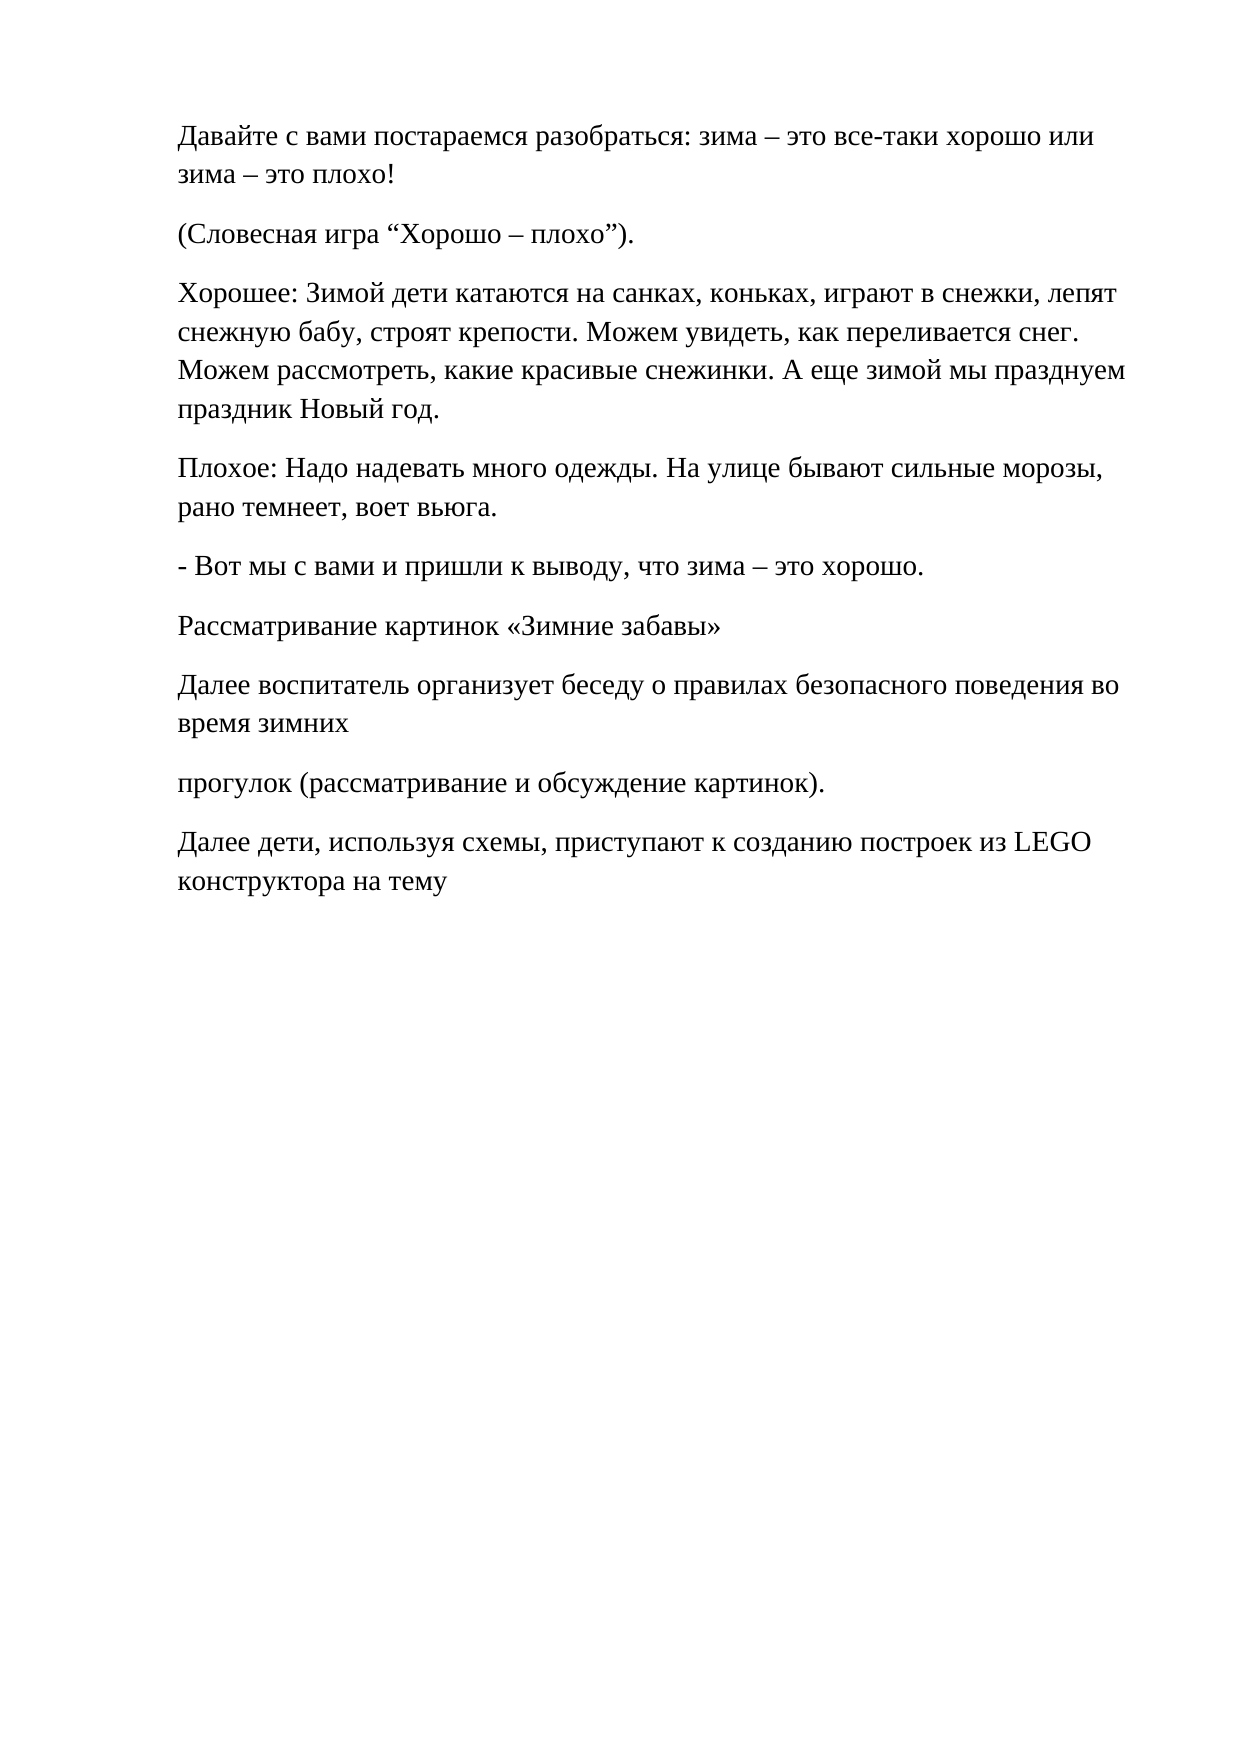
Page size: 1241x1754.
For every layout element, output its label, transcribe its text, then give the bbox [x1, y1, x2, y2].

text Плохое: Надо надевать много одежды. На улице бывают сильные морозы, рано темнеет, воет вьюга. [177, 450, 1152, 522]
text Далее воспитатель организует беседу о правилах безопасного поведения во время зимних [177, 667, 1152, 739]
text - Вот мы с вами и пришли к выводу, что зима – это хорошо. [177, 548, 1152, 582]
text (Словесная игра “Хорошо – плохо”). [177, 216, 1152, 249]
text Далее дети, используя схемы, приступают к созданию построек из LEGO конструктора на тему [177, 824, 1152, 896]
text Давайте с вами постараемся разобраться: зима – это все-таки хорошо или зима – это плохо! [177, 118, 1152, 190]
text Рассматривание картинок «Зимние забавы» [177, 608, 1152, 641]
text прогулок (рассматривание и обсуждение картинок). [177, 765, 1152, 798]
text Хорошее: Зимой дети катаются на санках, коньках, играют в снежки, лепят снежную бабу, строят крепости. Можем увидеть, как переливается снег. Можем рассмотреть, какие красивые снежинки. А еще зимой мы празднуем праздник Новый год. [177, 275, 1152, 424]
